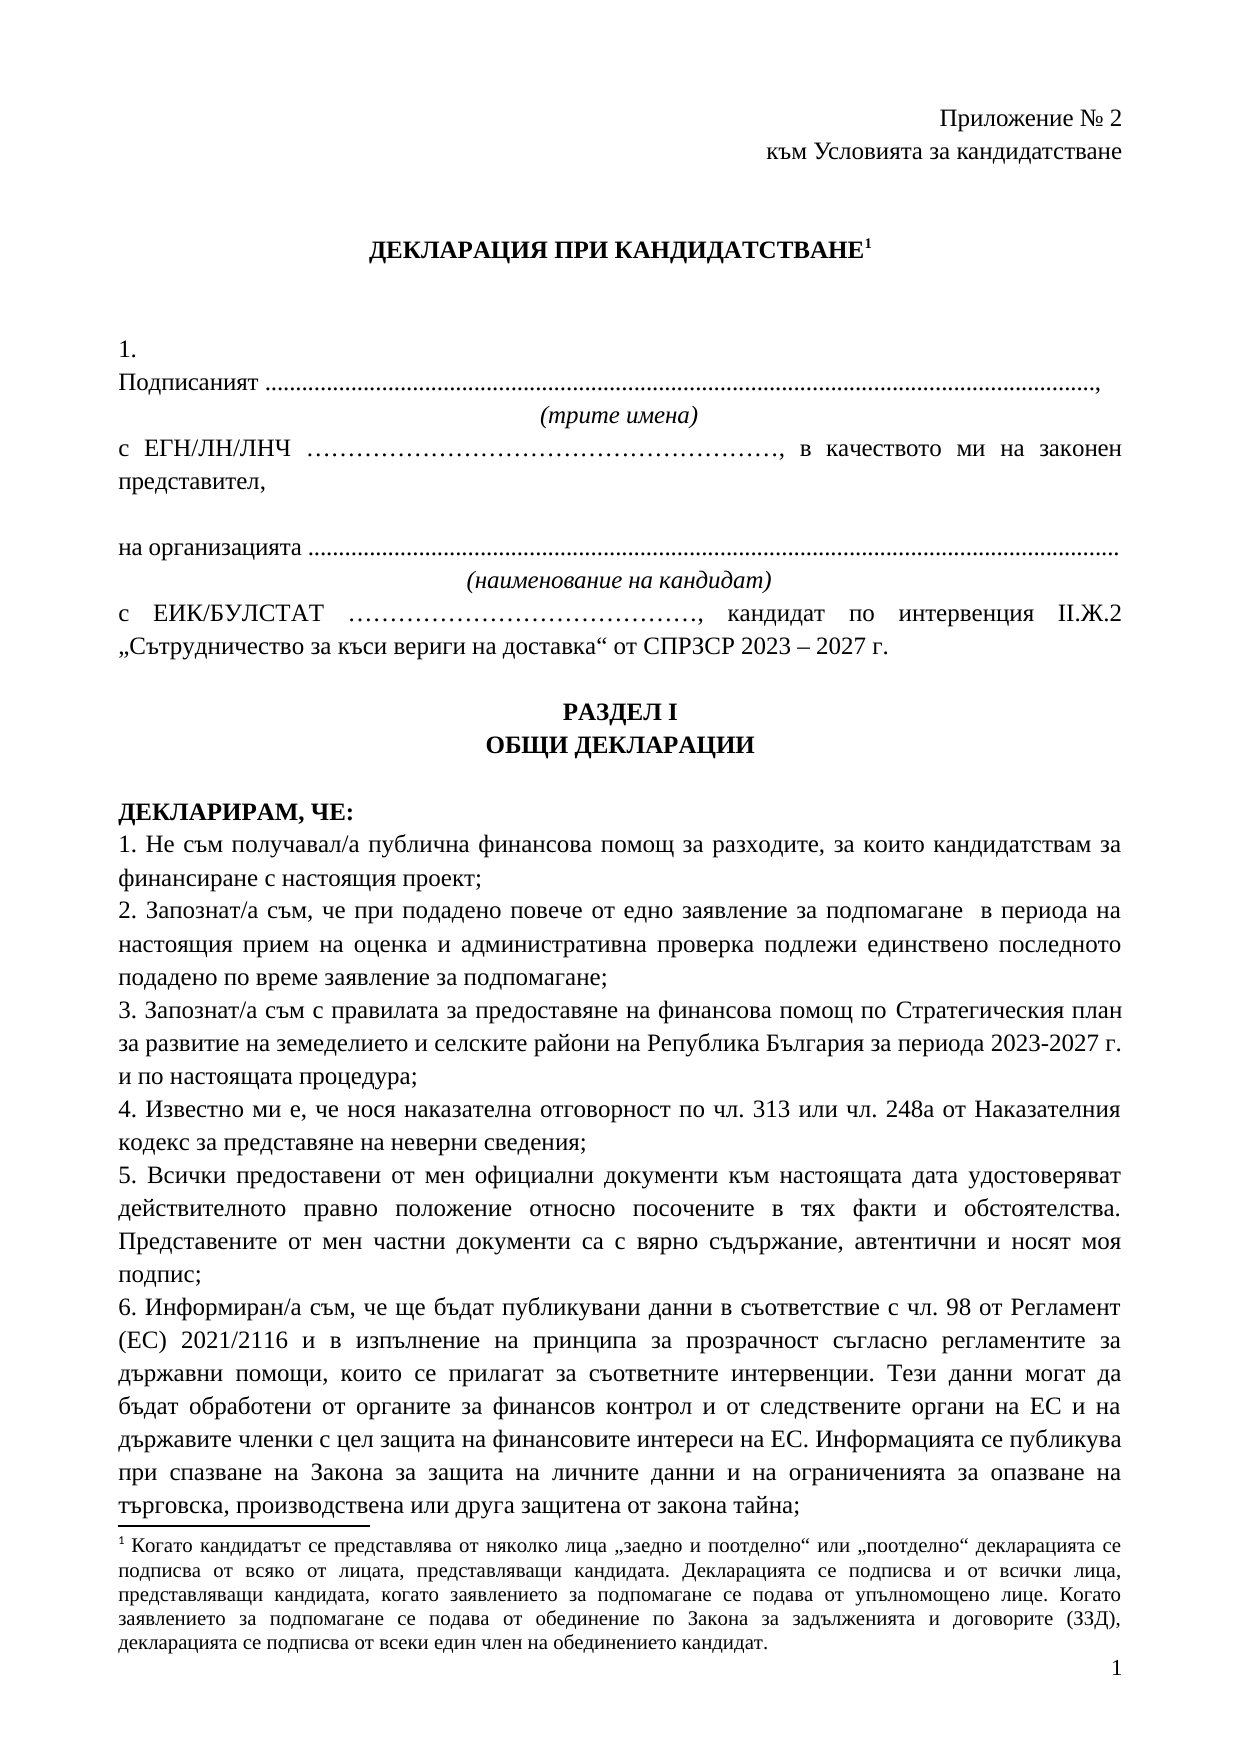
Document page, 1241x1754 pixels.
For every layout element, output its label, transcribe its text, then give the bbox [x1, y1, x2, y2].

text ДЕКЛАРИРАМ, ЧЕ: [118, 797, 1122, 825]
text 1. Не съм получавал/а публична финансова помощ за разходите, за които кандидатствам за финансиране с настоящия проект; [118, 829, 1122, 891]
text ДЕКЛАРАЦИЯ ПРИ КАНДИДАТСТВАНЕ [118, 235, 1122, 264]
text РАЗДЕЛ I [118, 697, 1122, 726]
text ОБЩИ ДЕКЛАРАЦИИ [118, 731, 1122, 759]
text 3. Запознат/а съм с правилата за предоставяне на финансова помощ по Стратегическия план за развитие на земеделието и селските райони на Република България за периода 2023-2027 г. и по настоящата процедура; [118, 995, 1122, 1089]
text 6. Информиран/а съм, че ще бъдат публикувани данни в съответствие с чл. 98 от Регламент (ЕС) 2021/2116 и в изпълнение на принципа за прозрачност съгласно регламентите за държавни помощи, които се прилагат за съответните интервенции. Тези данни могат да бъдат обработени от органите за финансов контрол и от следствените органи на ЕС и на държавите членки с цел защита на финансовите интереси на ЕС. Информацията се публикува при спазване на Закона за защита на личните данни и на ограниченията за опазване на търговска, производствена или друга защитена от закона тайна; [118, 1292, 1122, 1519]
text (наименование на кандидат) [118, 565, 1122, 594]
text на организацията .................................................................................................................................... [118, 532, 1122, 561]
text 1. Подписаният ......................................................................................................................................., [118, 334, 1122, 396]
text (трите имена) [118, 400, 1122, 429]
text 4. Известно ми е, че нося наказателна отговорност по чл. 313 или чл. 248а от Наказателния кодекс за представяне на неверни сведения; [118, 1094, 1122, 1156]
text с ЕИК/БУЛСТАТ ……………………………………, кандидат по интервенция II.Ж.2 „Сътрудничество за къси вериги на доставка“ от СПРЗСР 2023 – 2027 г. [118, 598, 1122, 660]
text 2. Запознат/а съм, че при подадено повече от едно заявление за подпомагане в периода на настоящия прием на оценка и административна проверка подлежи единствено последното подадено по време заявление за подпомагане; [118, 896, 1122, 990]
subtitle към Условията за кандидатстване [118, 136, 1122, 165]
subtitle Приложение № 2 [118, 103, 1122, 132]
text с ЕГН/ЛН/ЛНЧ …………………………………………………, в качеството ми на законен представител, [118, 433, 1122, 495]
text 5. Всички предоставени от мен официални документи към настоящата дата удостоверяват действителното правно положение относно посочените в тях факти и обстоятелства. Представените от мен частни документи са с вярно съдържание, автентични и носят моя подпис; [118, 1160, 1122, 1288]
